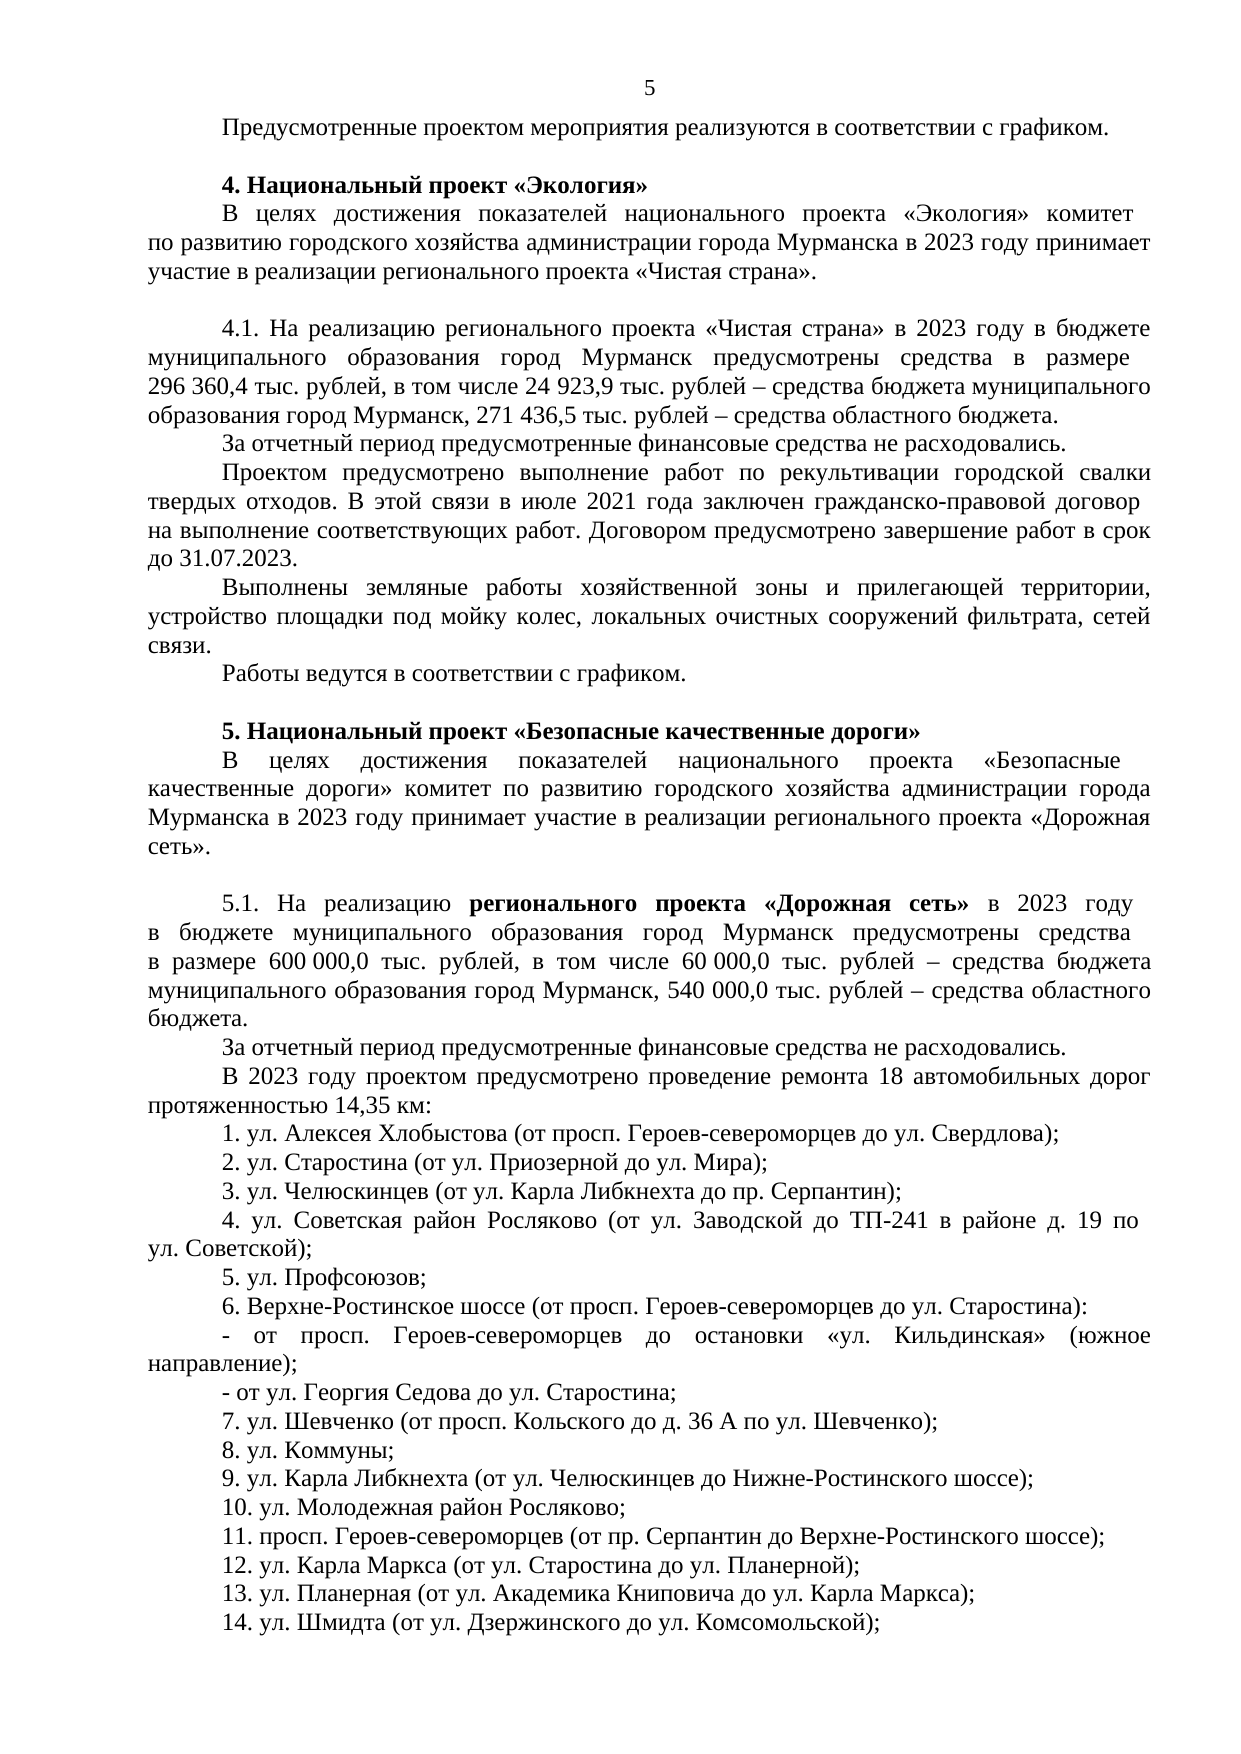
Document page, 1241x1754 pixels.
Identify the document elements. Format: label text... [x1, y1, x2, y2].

text 12. ул. Карла Маркса (от ул. Старостина до ул. Планерной); [148, 1550, 1152, 1578]
text За отчетный период предусмотренные финансовые средства не расходовались. [148, 1032, 1152, 1061]
text 8. ул. Коммуны; [148, 1435, 1152, 1463]
text 6. Верхне-Ростинское шоссе (от просп. Героев-североморцев до ул. Старостина): [148, 1291, 1152, 1320]
text 13. ул. Планерная (от ул. Академика Книповича до ул. Карла Маркса); [148, 1578, 1152, 1607]
text За отчетный период предусмотренные финансовые средства не расходовались. [148, 428, 1152, 457]
text 4.1. На реализацию регионального проекта «Чистая страна» в 2023 году в бюджете муниципального образования город Мурманск предусмотрены средства в размере 296 360,4 тыс. рублей, в том числе 24 923,9 тыс. рублей – средства бюджета муниципального образования город Мурманск, 271 436,5 тыс. рублей – средства областного бюджета. [148, 313, 1152, 428]
text 9. ул. Карла Либкнехта (от ул. Челюскинцев до Нижне-Ростинского шоссе); [148, 1463, 1152, 1492]
text 4. ул. Советская район Росляково (от ул. Заводской до ТП-241 в районе д. 19 по ул. Советской); [148, 1205, 1152, 1262]
text Работы ведутся в соответствии с графиком. [148, 658, 1152, 687]
text В целях достижения показателей национального проекта «Экология» комитет по развитию городского хозяйства администрации города Мурманска в 2023 году принимает участие в реализации регионального проекта «Чистая страна». [148, 198, 1152, 285]
text 10. ул. Молодежная район Росляково; [148, 1492, 1152, 1521]
text 3. ул. Челюскинцев (от ул. Карла Либкнехта до пр. Серпантин); [148, 1176, 1152, 1205]
text 1. ул. Алексея Хлобыстова (от просп. Героев-североморцев до ул. Свердлова); [148, 1118, 1152, 1147]
text - от просп. Героев-североморцев до остановки «ул. Кильдинская» (южное направление); [148, 1320, 1152, 1377]
text 11. просп. Героев-североморцев (от пр. Серпантин до Верхне-Ростинского шоссе); [148, 1521, 1152, 1550]
text 5. Национальный проект «Безопасные качественные дороги» [148, 716, 1152, 745]
text 4. Национальный проект «Экология» [148, 170, 1152, 198]
text 7. ул. Шевченко (от просп. Кольского до д. 36 А по ул. Шевченко); [148, 1406, 1152, 1435]
text 5.1. На реализацию регионального проекта «Дорожная сеть» в 2023 году в бюджете муниципального образования город Мурманск предусмотрены средства в размере 600 000,0 тыс. рублей, в том числе 60 000,0 тыс. рублей – средства бюджета муниципального образования город Мурманск, 540 000,0 тыс. рублей – средства областного бюджета. [148, 888, 1152, 1032]
text 5. ул. Профсоюзов; [148, 1262, 1152, 1291]
text В 2023 году проектом предусмотрено проведение ремонта 18 автомобильных дорог протяженностью 14,35 км: [148, 1061, 1152, 1118]
text 2. ул. Старостина (от ул. Приозерной до ул. Мира); [148, 1147, 1152, 1176]
text 14. ул. Шмидта (от ул. Дзержинского до ул. Комсомольской); [148, 1607, 1152, 1636]
text - от ул. Георгия Седова до ул. Старостина; [148, 1377, 1152, 1406]
text Выполнены земляные работы хозяйственной зоны и прилегающей территории, устройство площадки под мойку колес, локальных очистных сооружений фильтрата, сетей связи. [148, 572, 1152, 658]
text В целях достижения показателей национального проекта «Безопасные качественные дороги» комитет по развитию городского хозяйства администрации города Мурманска в 2023 году принимает участие в реализации регионального проекта «Дорожная сеть». [148, 745, 1152, 860]
text Предусмотренные проектом мероприятия реализуются в соответствии с графиком. [148, 112, 1152, 141]
text Проектом предусмотрено выполнение работ по рекультивации городской свалки твердых отходов. В этой связи в июле 2021 года заключен гражданско-правовой договор на выполнение соответствующих работ. Договором предусмотрено завершение работ в срок до 31.07.2023. [148, 457, 1152, 572]
